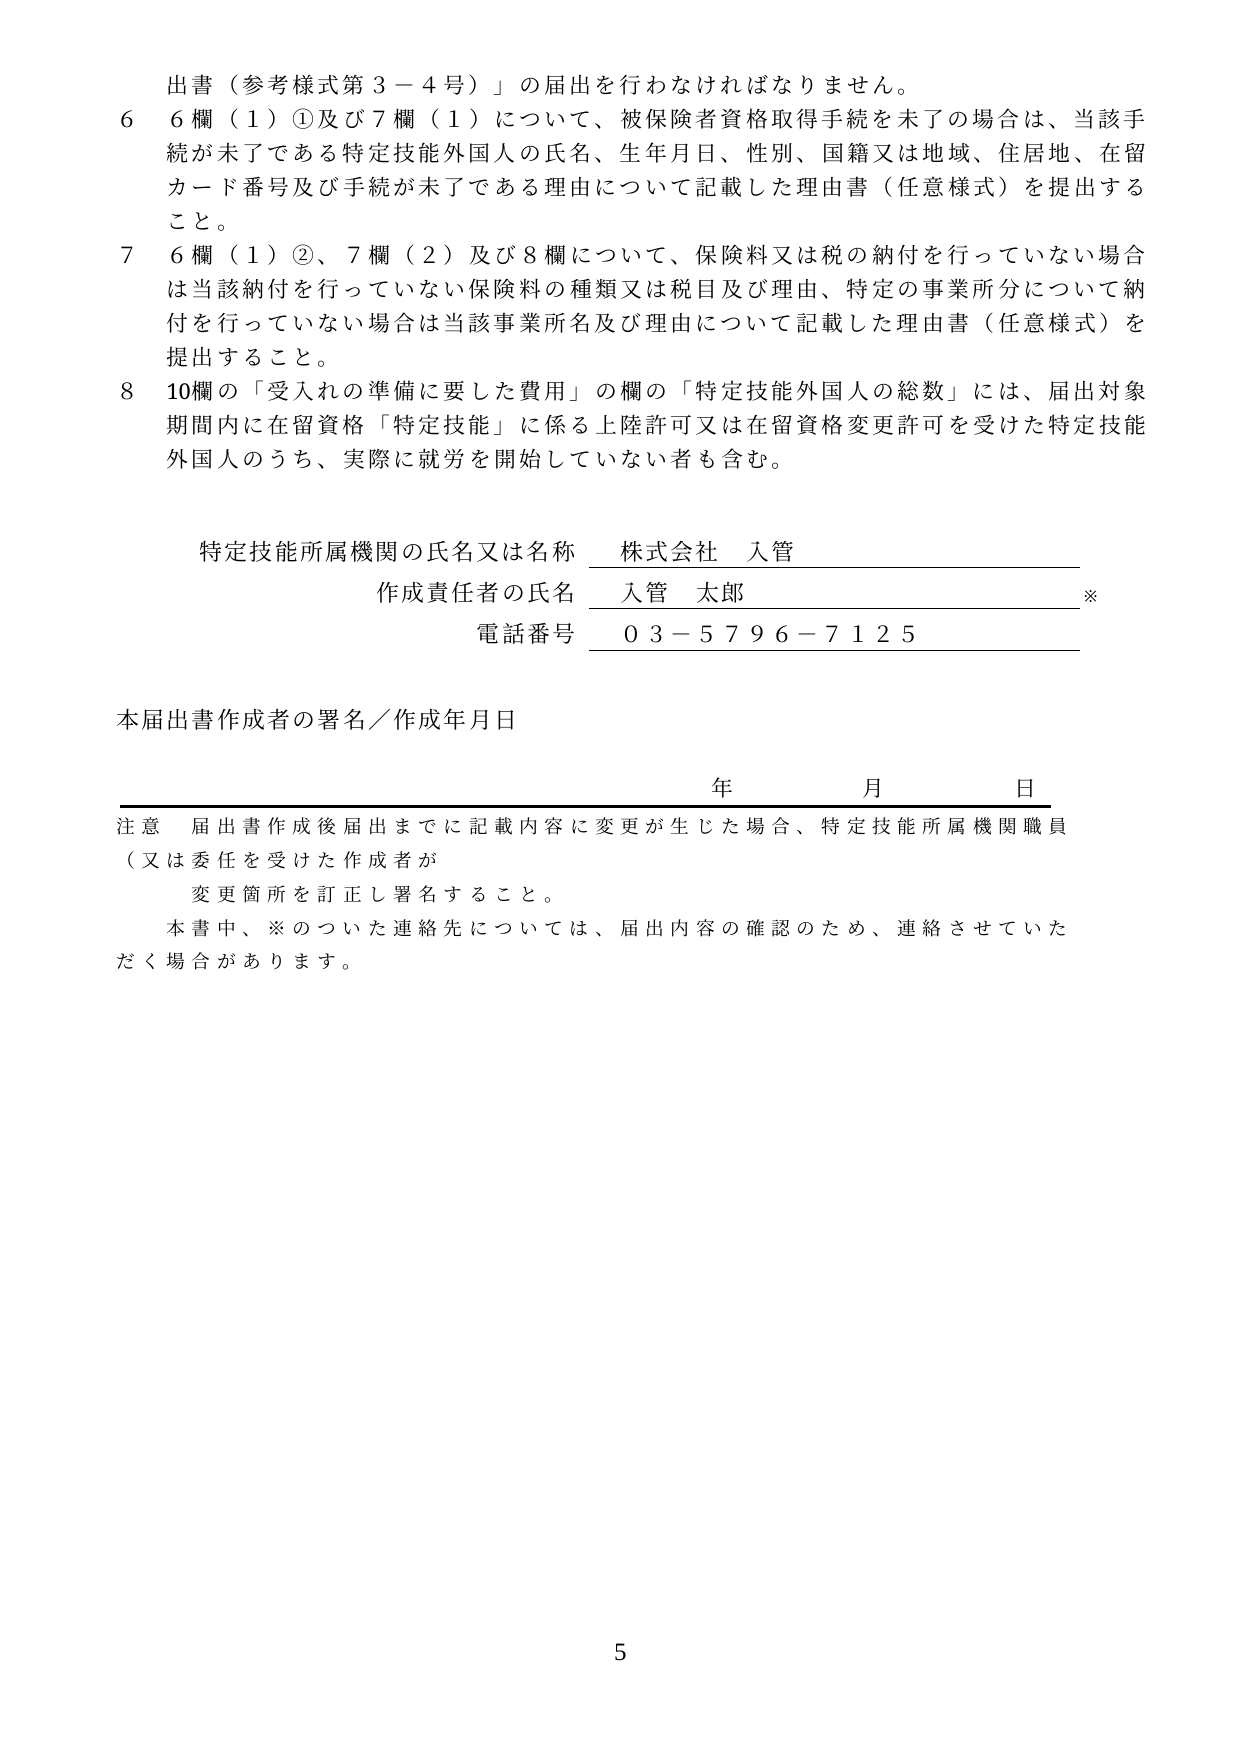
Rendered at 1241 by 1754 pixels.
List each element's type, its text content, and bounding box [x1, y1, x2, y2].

table_cell 電話番号 [91, 608, 589, 650]
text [116, 67, 1149, 101]
table_header 特定技能所属機関の氏名又は名称 [91, 526, 589, 567]
table_cell 作成責任者の氏名 [91, 567, 589, 608]
table_cell 入管 太郎 [589, 568, 1080, 608]
text ７ ６欄（１）②、７欄（２）及び８欄について、保険料又は税の納付を行っていない場合は当該納付を行っていない保険料の種類又は税目及び理由、特定の事業所分について納付を行っていない場合は当該事業所名及び理由について記載した理由書（任意様式）を提出すること。 [116, 237, 1149, 373]
text ６ ６欄（１）①及び７欄（１）について、被保険者資格取得手続を未了の場合は、当該手続が未了である特定技能外国人の氏名、生年月日、性別、国籍又は地域、住居地、在留カード番号及び手続が未了である理由について記載した理由書（任意様式）を提出すること。 [116, 101, 1149, 237]
table_cell ０３－５７９６－７１２５ [589, 609, 1080, 650]
text ８ 10欄の「受入れの準備に要した費用」の欄の「特定技能外国人の総数」には、届出対象期間内に在留資格「特定技能」に係る上陸許可又は在留資格変更許可を受けた特定技能外国人のうち、実際に就労を開始していない者も含む。 [116, 373, 1149, 475]
text 変更箇所を訂正し署名すること。 [105, 876, 1076, 910]
table_header 株式会社 入管 [589, 526, 1080, 567]
text 本書中、※のついた連絡先については、届出内容の確認のため、連絡させていただく場合があります。 [105, 910, 1076, 978]
table_header 年 月 日 [120, 770, 1051, 805]
text 本届出書作成者の署名／作成年月日 [91, 702, 1149, 736]
text 注意 届出書作成後届出までに記載内容に変更が生じた場合、特定技能所属機関職員（又は委任を受けた作成者が [105, 808, 1076, 876]
